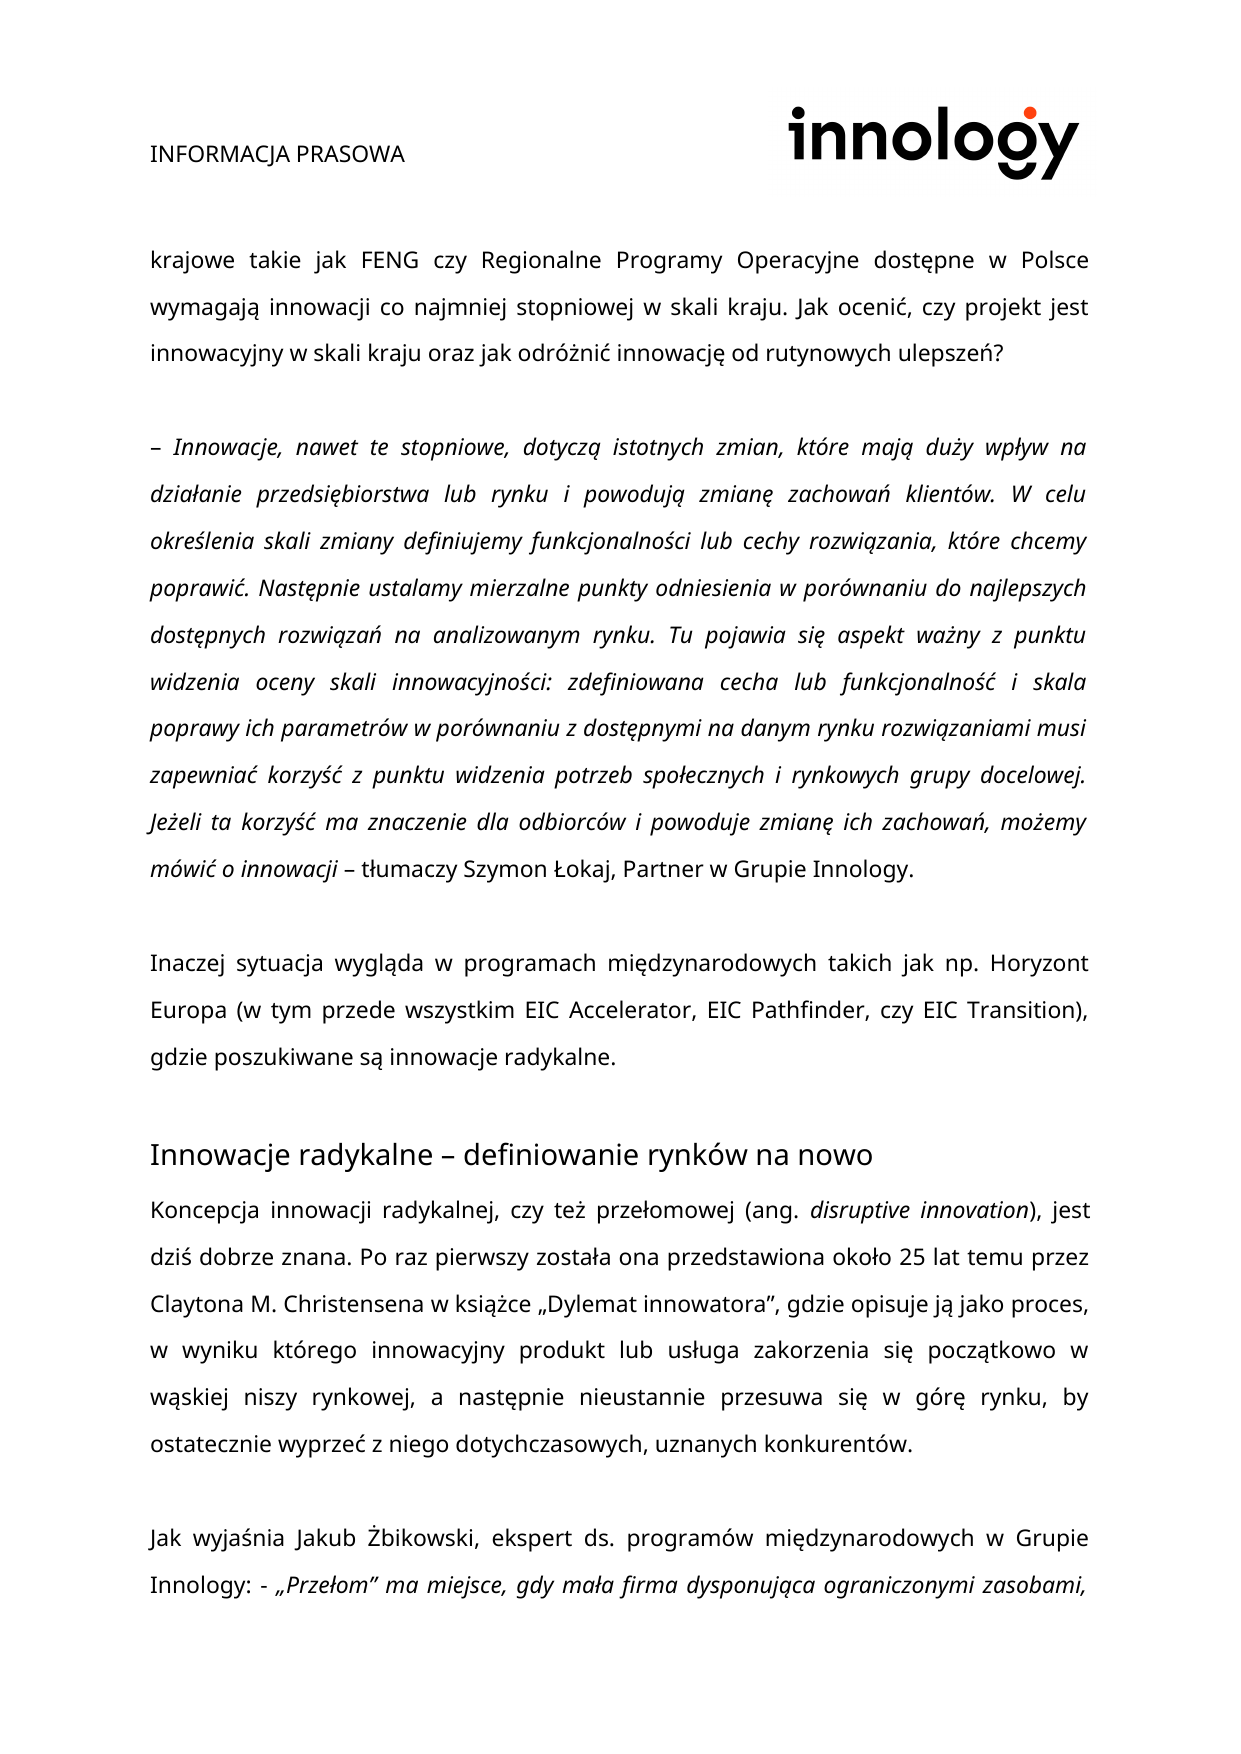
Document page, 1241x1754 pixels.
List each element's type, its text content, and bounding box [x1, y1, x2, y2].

text – Innowacje, nawet te stopniowe, dotyczą istotnych zmian, które mają duży wpływ na działanie przedsiębiorstwa lub rynku i powodują zmianę zachowań klientów. W celu określenia skali zmiany definiujemy funkcjonalności lub cechy rozwiązania, które chcemy poprawić. Następnie ustalamy mierzalne punkty odniesienia w porównaniu do najlepszych dostępnych rozwiązań na analizowanym rynku. Tu pojawia się aspekt ważny z punktu widzenia oceny skali innowacyjności: zdefiniowana cecha lub funkcjonalność i skala poprawy ich parametrów w porównaniu z dostępnymi na danym rynku rozwiązaniami musi zapewniać korzyść z punktu widzenia potrzeb społecznych i rynkowych grupy docelowej. Jeżeli ta korzyść ma znaczenie dla odbiorców i powoduje zmianę ich zachowań, możemy mówić o innowacji – tłumaczy Szymon Łokaj, Partner w Grupie Innology. [150, 431, 1090, 884]
picture [768, 87, 1097, 197]
text Inaczej sytuacja wygląda w programach międzynarodowych takich jak np. Horyzont Europa (w tym przede wszystkim EIC Accelerator, EIC Pathfinder, czy EIC Transition), gdzie poszukiwane są innowacje radykalne. [150, 947, 1090, 1072]
subtitle Innowacje radykalne – definiowanie rynków na nowo [150, 1134, 1090, 1174]
text Koncepcja innowacji radykalnej, czy też przełomowej (ang. disruptive innovation), jest dziś dobrze znana. Po raz pierwszy została ona przedstawiona około 25 lat temu przez Claytona M. Christensena w książce „Dylemat innowatora”, gdzie opisuje ją jako proces, w wyniku którego innowacyjny produkt lub usługa zakorzenia się początkowo w wąskiej niszy rynkowej, a następnie nieustannie przesuwa się w górę rynku, by ostatecznie wyprzeć z niego dotychczasowych, uznanych konkurentów. [150, 1194, 1090, 1459]
